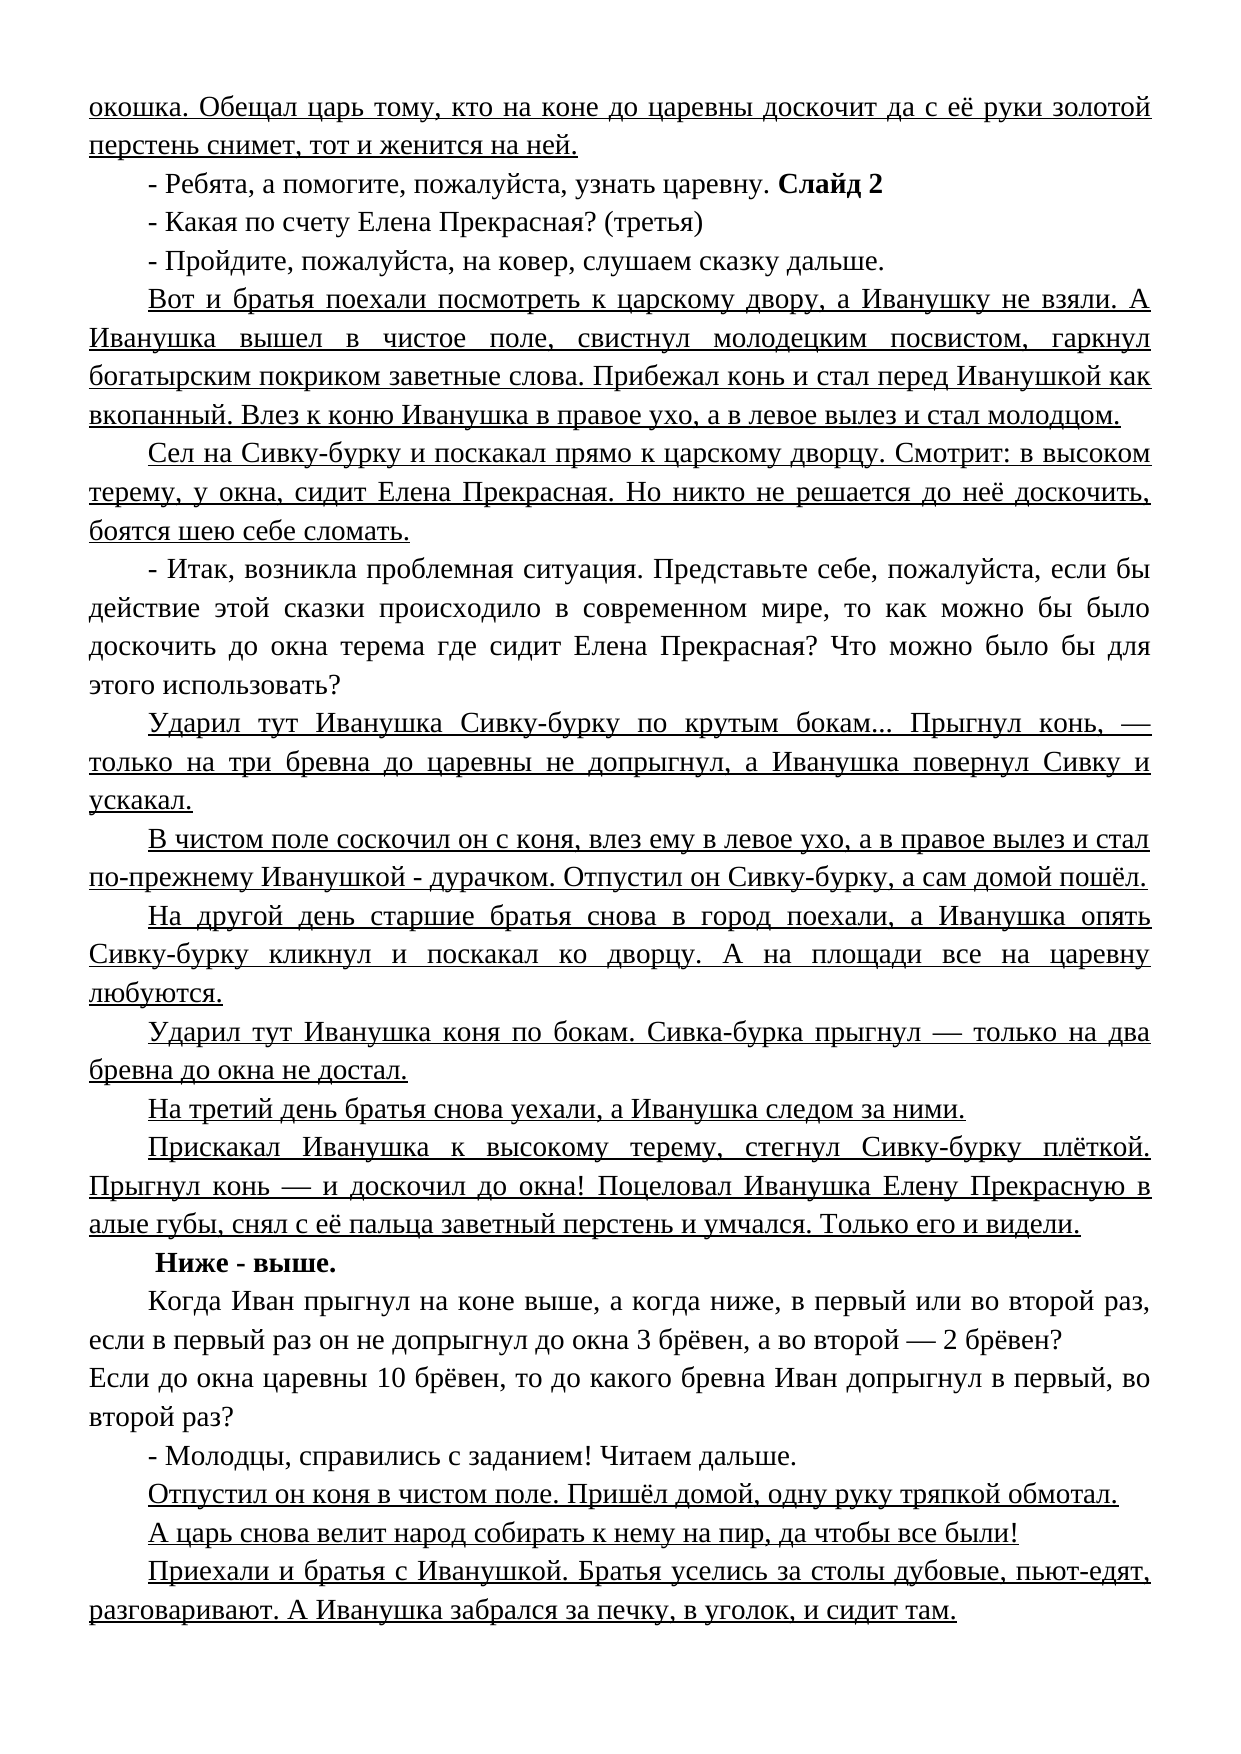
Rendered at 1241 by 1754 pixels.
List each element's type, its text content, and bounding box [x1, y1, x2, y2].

text - Итак, возникла проблемная ситуация. Представьте себе, пожалуйста, если бы действие этой сказки происходило в современном мире, то как можно бы было доскочить до окна терема где сидит Елена Прекрасная? Что можно было бы для этого использовать? [89, 551, 1152, 700]
text Ниже - выше. [89, 1245, 1152, 1278]
text На другой день старшие братья снова в город поехали, а Иванушка опять Сивку-бурку кликнул и поскакал ко дворцу. А на площади все на царевну любуются. [89, 898, 1152, 1009]
text - Ребята, а помогите, пожалуйста, узнать царевну. Слайд 2 [89, 166, 1152, 199]
text - Пройдите, пожалуйста, на ковер, слушаем сказку дальше. [89, 243, 1152, 276]
text Когда Иван прыгнул на коне выше, а когда ниже, в первый или во второй раз, если в первый раз он не допрыгнул до окна 3 брёвен, а во второй — 2 брёвен? [89, 1283, 1152, 1356]
text На третий день братья снова уехали, а Иванушка следом за ними. [89, 1091, 1152, 1124]
text Прискакал Иванушка к высокому терему, стегнул Сивку-бурку плёткой. Прыгнул конь — и доскочил до окна! Поцеловал Иванушка Елену Прекрасную в алые губы, снял с её пальца заветный перстень и умчался. Только его и видели. [89, 1199, 1152, 1240]
text А царь снова велит народ собирать к нему на пир, да чтобы все были! [89, 1515, 1152, 1548]
text Вот и братья поехали посмотреть к царскому двору, а Иванушку не взяли. А Иванушка вышел в чистое поле, свистнул молодецким посвистом, гаркнул богатырским покриком заветные слова. Прибежал конь и стал перед Иванушкой как вкопанный. Влез к коню Иванушка в правое ухо, а в левое вылез и стал молодцом. [89, 389, 1152, 431]
text Прискакал Иванушка к высокому терему, стегнул Сивку-бурку плёткой. Прыгнул конь — и доскочил до окна! Поцеловал Иванушка Елену Прекрасную в алые губы, снял с её пальца заветный перстень и умчался. Только его и видели. [89, 1129, 1152, 1197]
text - Молодцы, справились с заданием! Читаем дальше. [89, 1438, 1152, 1471]
text В чистом поле соскочил он с коня, влез ему в левое ухо, а в правое вылез и стал по-прежнему Иванушкой - дурачком. Отпустил он Сивку-бурку, а сам домой пошёл. [89, 821, 1152, 893]
text Сел на Сивку-бурку и поскакал прямо к царскому дворцу. Смотрит: в высоком терему, у окна, сидит Елена Прекрасная. Но никто не решается до неё доскочить, боятся шею себе сломать. [89, 436, 1152, 546]
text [89, 89, 1152, 118]
text - Какая по счету Елена Прекрасная? (третья) [89, 204, 1152, 238]
text Вот и братья поехали посмотреть к царскому двору, а Иванушку не взяли. А Иванушка вышел в чистое поле, свистнул молодецким посвистом, гаркнул богатырским покриком заветные слова. Прибежал конь и стал перед Иванушкой как вкопанный. Влез к коню Иванушка в правое ухо, а в левое вылез и стал молодцом. [89, 281, 1152, 388]
text Приехали и братья с Иванушкой. Братья уселись за столы дубовые, пьют-едят, разговаривают. А Иванушка забрался за печку, в уголок, и сидит там. [89, 1553, 1152, 1625]
text Ударил тут Иванушка коня по бокам. Сивка-бурка прыгнул — только на два бревна до окна не достал. [89, 1014, 1152, 1086]
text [89, 119, 1152, 161]
text Отпустил он коня в чистом поле. Пришёл домой, одну руку тряпкой обмотал. [89, 1476, 1152, 1510]
text Если до окна царевны 10 брёвен, то до какого бревна Иван допрыгнул в первый, во второй раз? [89, 1361, 1152, 1433]
text Ударил тут Иванушка Сивку-бурку по крутым бокам... Прыгнул конь, — только на три бревна до царевны не допрыгнул, а Иванушка повернул Сивку и ускакал. [89, 705, 1152, 816]
